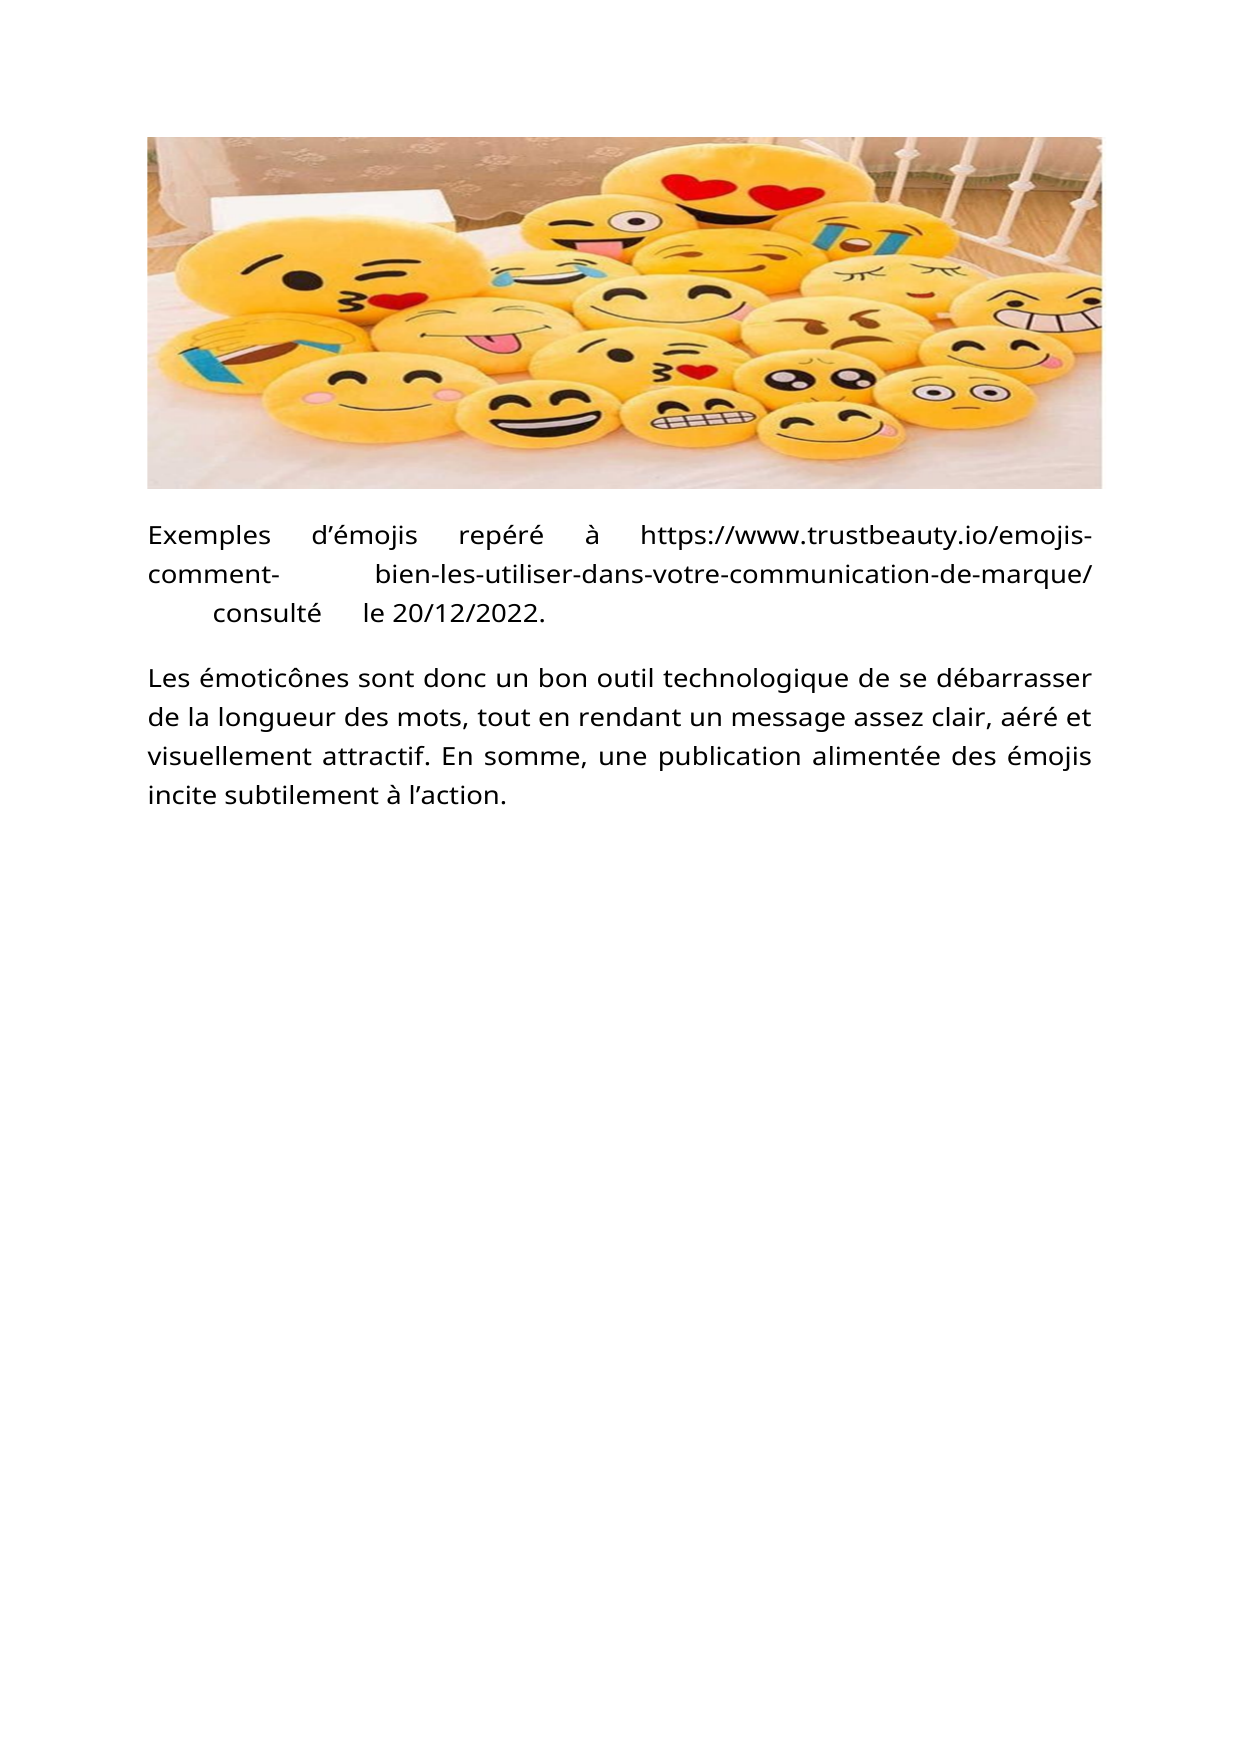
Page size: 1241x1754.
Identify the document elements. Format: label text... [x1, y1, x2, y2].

text Les émoticônes sont donc un bon outil technologique de se débarrasser de la longueur des mots, tout en rendant un message assez clair, aéré et visuellement attractif. En somme, une publication alimentée des émojis incite subtilement à l’action. [147, 660, 1093, 812]
picture [147, 137, 1107, 489]
text Exemples d’émojis repéré à https://www.trustbeauty.io/emojis-comment- bien-les-utiliser-dans-votre-communication-de-marque/ consulté le 20/12/2022. [147, 518, 1093, 630]
